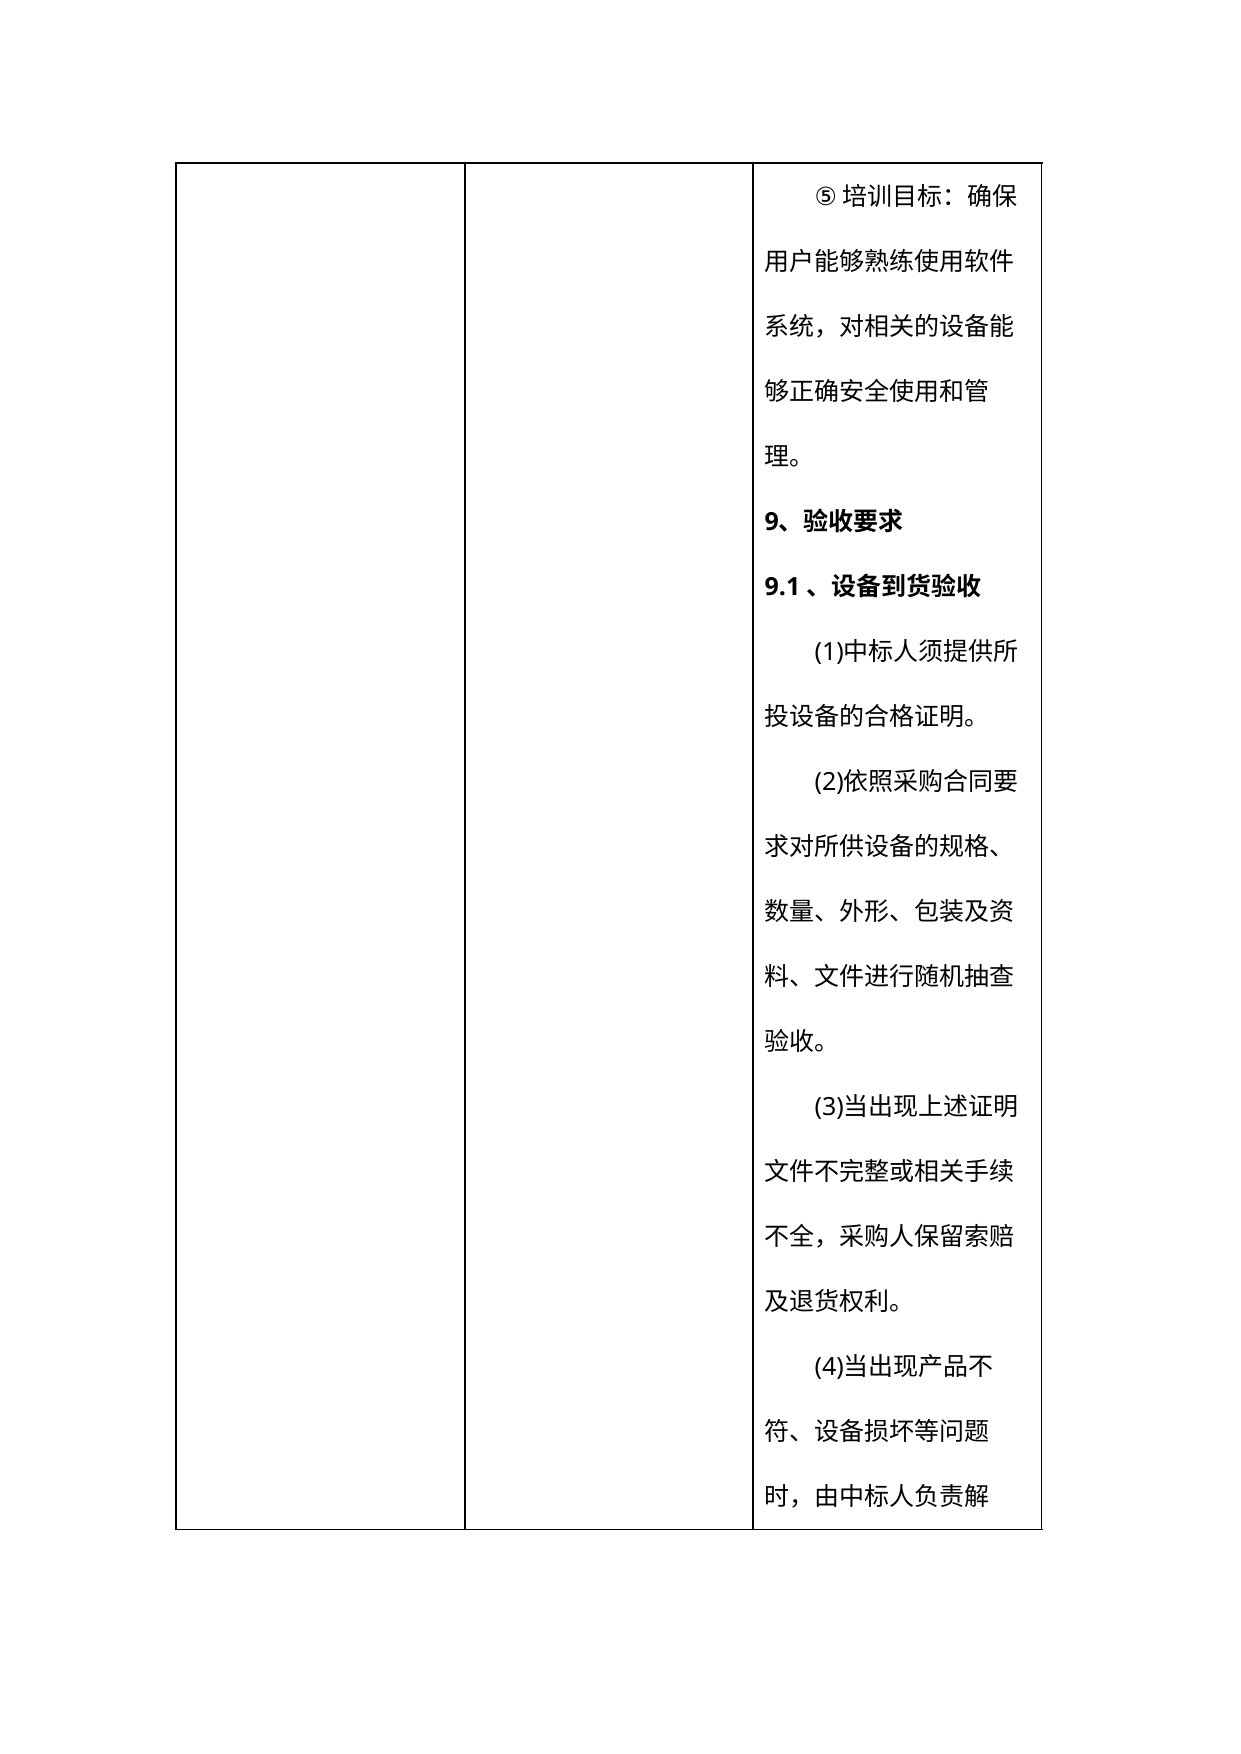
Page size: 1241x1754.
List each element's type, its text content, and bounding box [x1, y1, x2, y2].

table_cell 1 [466, 164, 752, 1528]
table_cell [754, 164, 1041, 1528]
table_cell [177, 164, 464, 1528]
